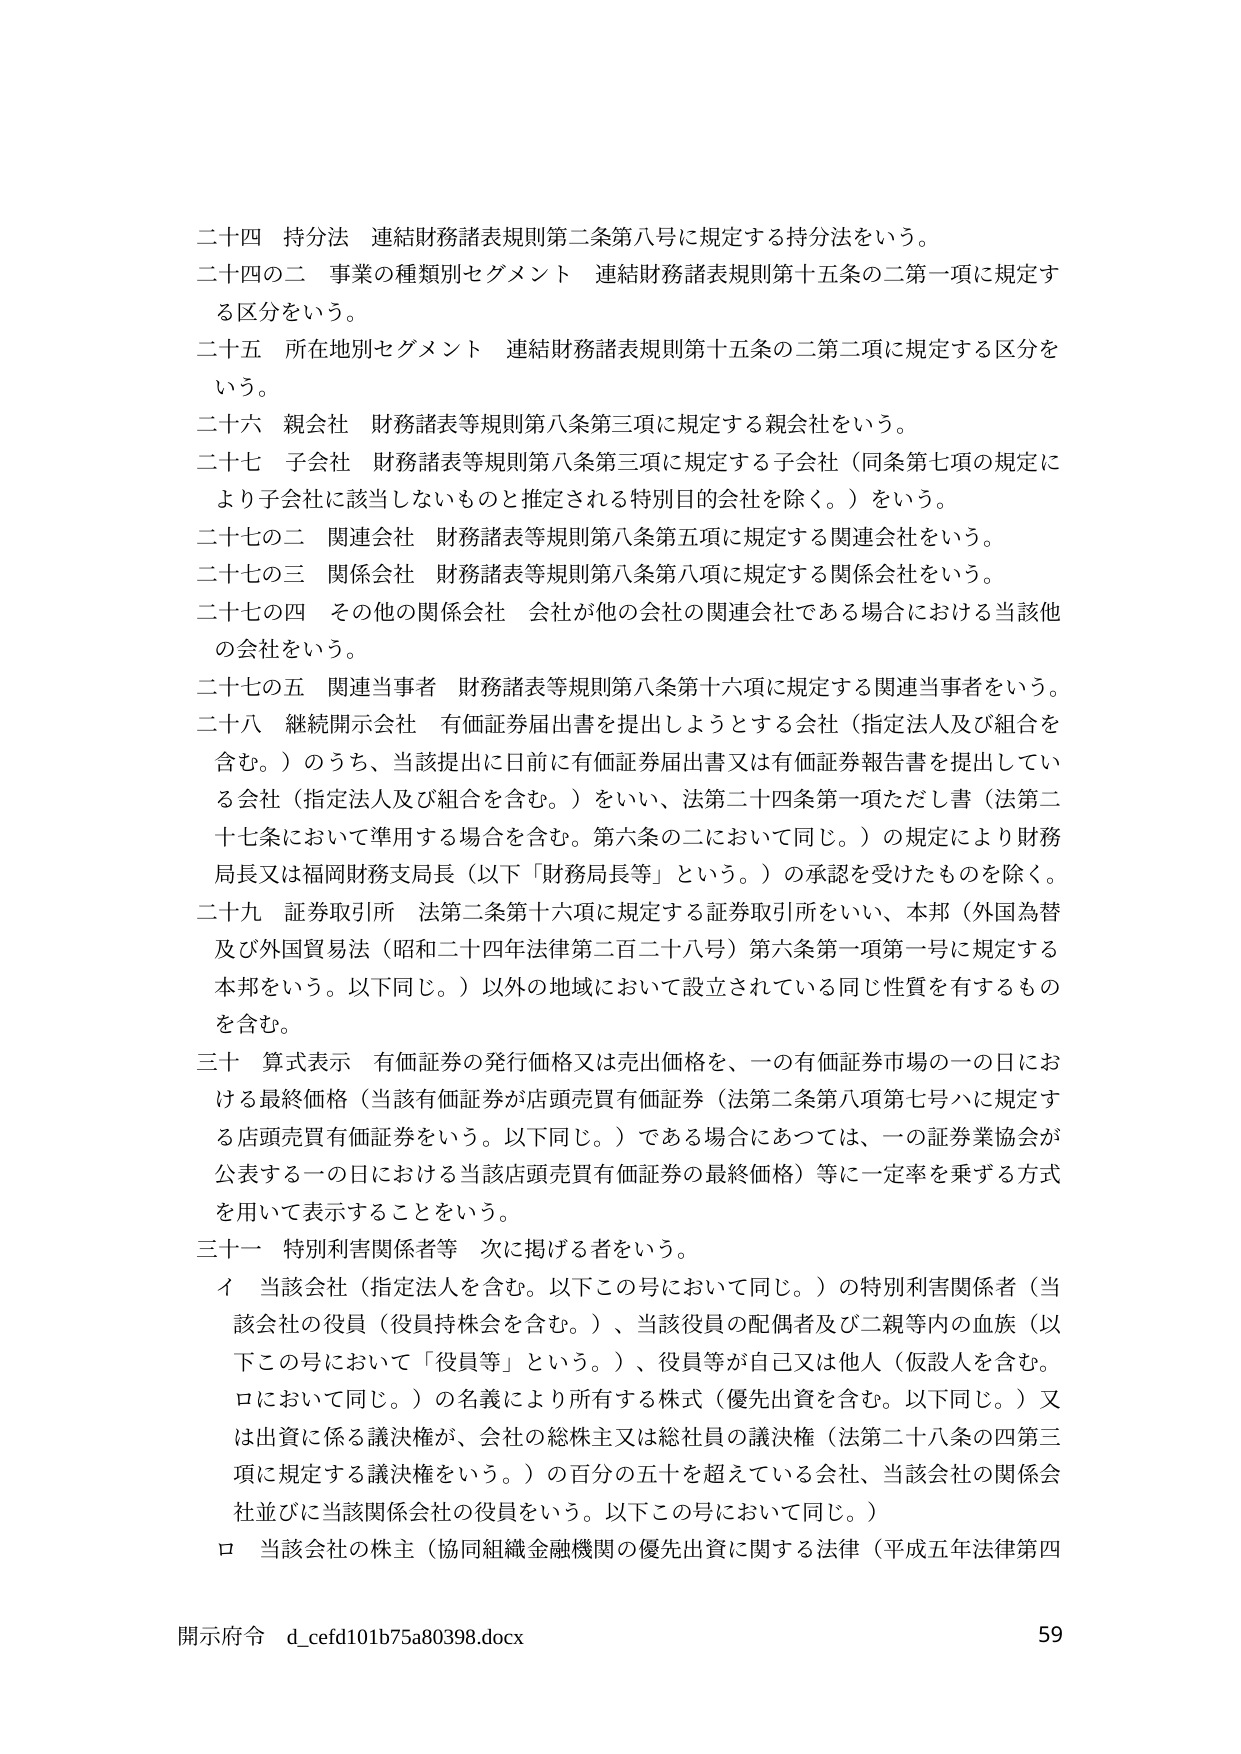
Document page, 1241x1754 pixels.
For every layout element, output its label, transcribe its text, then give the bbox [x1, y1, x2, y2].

text 二十四 持分法 連結財務諸表規則第二条第八号に規定する持分法をいう。 [196, 217, 1063, 254]
text 三十一 特別利害関係者等 次に掲げる者をいう。 [196, 1229, 1063, 1267]
text 三十 算式表示 有価証券の発行価格又は売出価格を、一の有価証券市場の一の日における最終価格（当該有価証券が店頭売買有価証券（法第二条第八項第七号ハに規定する店頭売買有価証券をいう。以下同じ。）である場合にあつては、一の証券業協会が公表する一の日における当該店頭売買有価証券の最終価格）等に一定率を乗ずる方式を用いて表示することをいう。 [196, 1042, 1063, 1229]
text 二十七 子会社 財務諸表等規則第八条第三項に規定する子会社（同条第七項の規定により子会社に該当しないものと推定される特別目的会社を除く。）をいう。 [196, 442, 1063, 517]
text 二十七の五 関連当事者 財務諸表等規則第八条第十六項に規定する関連当事者をいう。 [196, 667, 1063, 704]
text 二十七の三 関係会社 財務諸表等規則第八条第八項に規定する関係会社をいう。 [196, 554, 1063, 592]
text 二十七の四 その他の関係会社 会社が他の会社の関連会社である場合における当該他の会社をいう。 [196, 592, 1063, 667]
text 二十八 継続開示会社 有価証券届出書を提出しようとする会社（指定法人及び組合を含む。）のうち、当該提出に日前に有価証券届出書又は有価証券報告書を提出している会社（指定法人及び組合を含む。）をいい、法第二十四条第一項ただし書（法第二十七条において準用する場合を含む。第六条の二において同じ。）の規定により財務局長又は福岡財務支局長（以下「財務局長等」という。）の承認を受けたものを除く。 [196, 704, 1063, 892]
text 二十六 親会社 財務諸表等規則第八条第三項に規定する親会社をいう。 [196, 404, 1063, 442]
text 二十五 所在地別セグメント 連結財務諸表規則第十五条の二第二項に規定する区分をいう。 [196, 329, 1063, 404]
text イ 当該会社（指定法人を含む。以下この号において同じ。）の特別利害関係者（当該会社の役員（役員持株会を含む。）、当該役員の配偶者及び二親等内の血族（以下この号において「役員等」という。）、役員等が自己又は他人（仮設人を含む。ロにおいて同じ。）の名義により所有する株式（優先出資を含む。以下同じ。）又は出資に係る議決権が、会社の総株主又は総社員の議決権（法第二十八条の四第三項に規定する議決権をいう。）の百分の五十を超えている会社、当該会社の関係会社並びに当該関係会社の役員をいう。以下この号において同じ。） [215, 1267, 1063, 1529]
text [215, 1529, 1063, 1567]
text 二十四の二 事業の種類別セグメント 連結財務諸表規則第十五条の二第一項に規定する区分をいう。 [196, 254, 1063, 329]
text 二十七の二 関連会社 財務諸表等規則第八条第五項に規定する関連会社をいう。 [196, 517, 1063, 554]
text 二十九 証券取引所 法第二条第十六項に規定する証券取引所をいい、本邦（外国為替及び外国貿易法（昭和二十四年法律第二百二十八号）第六条第一項第一号に規定する本邦をいう。以下同じ。）以外の地域において設立されている同じ性質を有するものを含む。 [196, 892, 1063, 1042]
